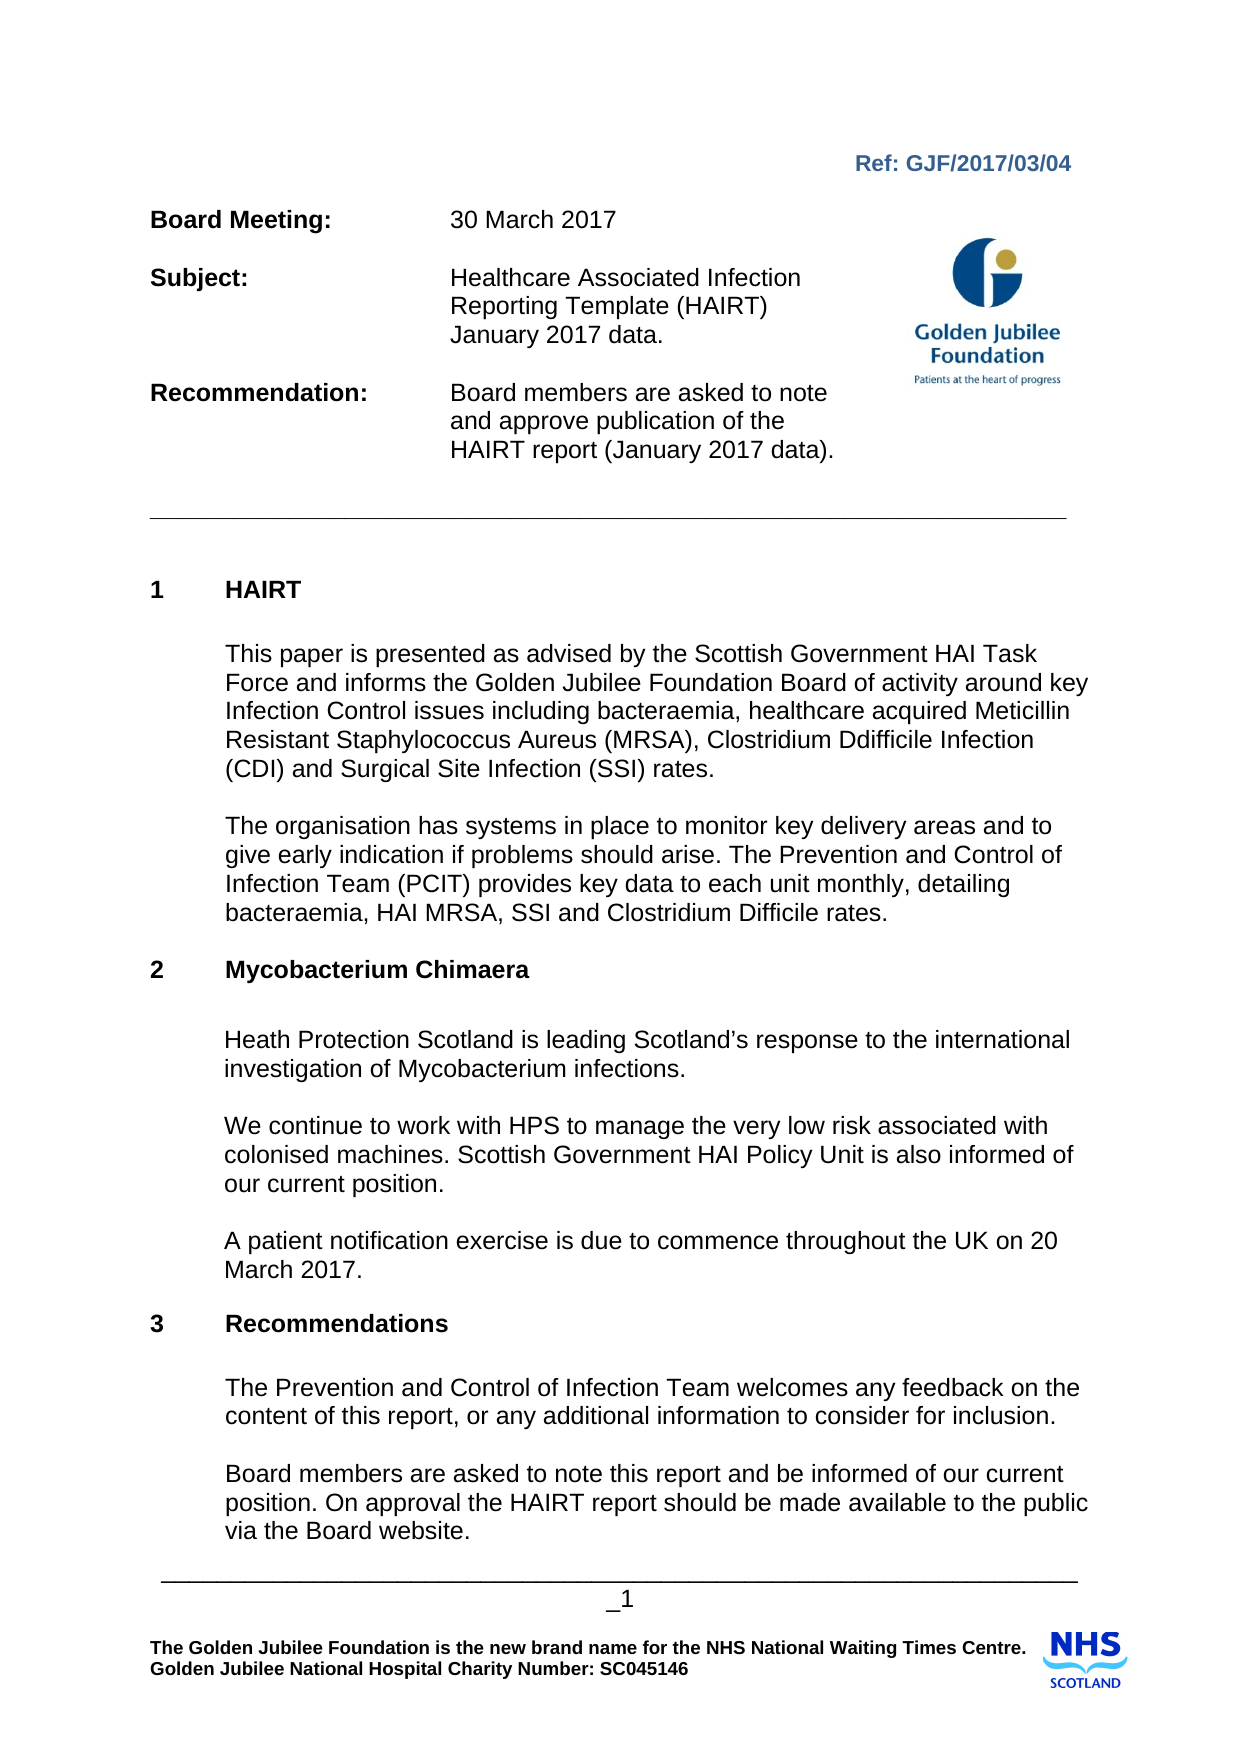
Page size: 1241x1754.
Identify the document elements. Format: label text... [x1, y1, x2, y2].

text This paper is presented as advised by the Scottish Government HAI Task Force and informs the Golden Jubilee Foundation Board of activity around key Infection Control issues including bacteraemia, healthcare acquired Meticillin Resistant Staphylococcus Aureus (MRSA), Clostridium Ddifficile Infection (CDI) and Surgical Site Infection (SSI) rates. [225, 639, 1090, 783]
text A patient notification exercise is due to commence throughout the UK on 20 March 2017. [224, 1226, 1090, 1284]
text Heath Protection Scotland is leading Scotland’s response to the international investigation of Mycobacterium infections. [224, 1025, 1090, 1083]
text The organisation has systems in place to monitor key delivery areas and to give early indication if problems should arise. The Prevention and Control of Infection Team (PCIT) provides key data to each unit monthly, detailing bacteraemia, HAI MRSA, SSI and Clostridium Difficile rates. [225, 811, 1090, 926]
text Subject: Healthcare Associated Infection Reporting Template (HAIRT) January 2017 data. [150, 263, 873, 349]
text The Prevention and Control of Infection Team welcomes any feedback on the content of this report, or any additional information to consider for inclusion. [225, 1373, 1090, 1430]
picture [1042, 1632, 1128, 1688]
subtitle 1 HAIRT [150, 575, 1071, 604]
subtitle 3 Recommendations [150, 1309, 1071, 1338]
text __________________________________________________________________ [150, 493, 1095, 521]
text Board members are asked to note this report and be informed of our current position. On approval the HAIRT report should be made available to the public via the Board website. [225, 1459, 1090, 1545]
text 2 Mycobacterium Chimaera [150, 955, 1090, 984]
text Board Meeting: 30 March 2017 [150, 205, 873, 234]
text Ref: GJF/2017/03/04 [94, 150, 1071, 176]
text We continue to work with HPS to manage the very low risk associated with colonised machines. Scottish Government HAI Policy Unit is also informed of our current position. [224, 1111, 1090, 1198]
picture [873, 200, 1102, 429]
text Recommendation: Board members are asked to note and approve publication of the HAIRT report (January 2017 data). [150, 378, 1071, 464]
